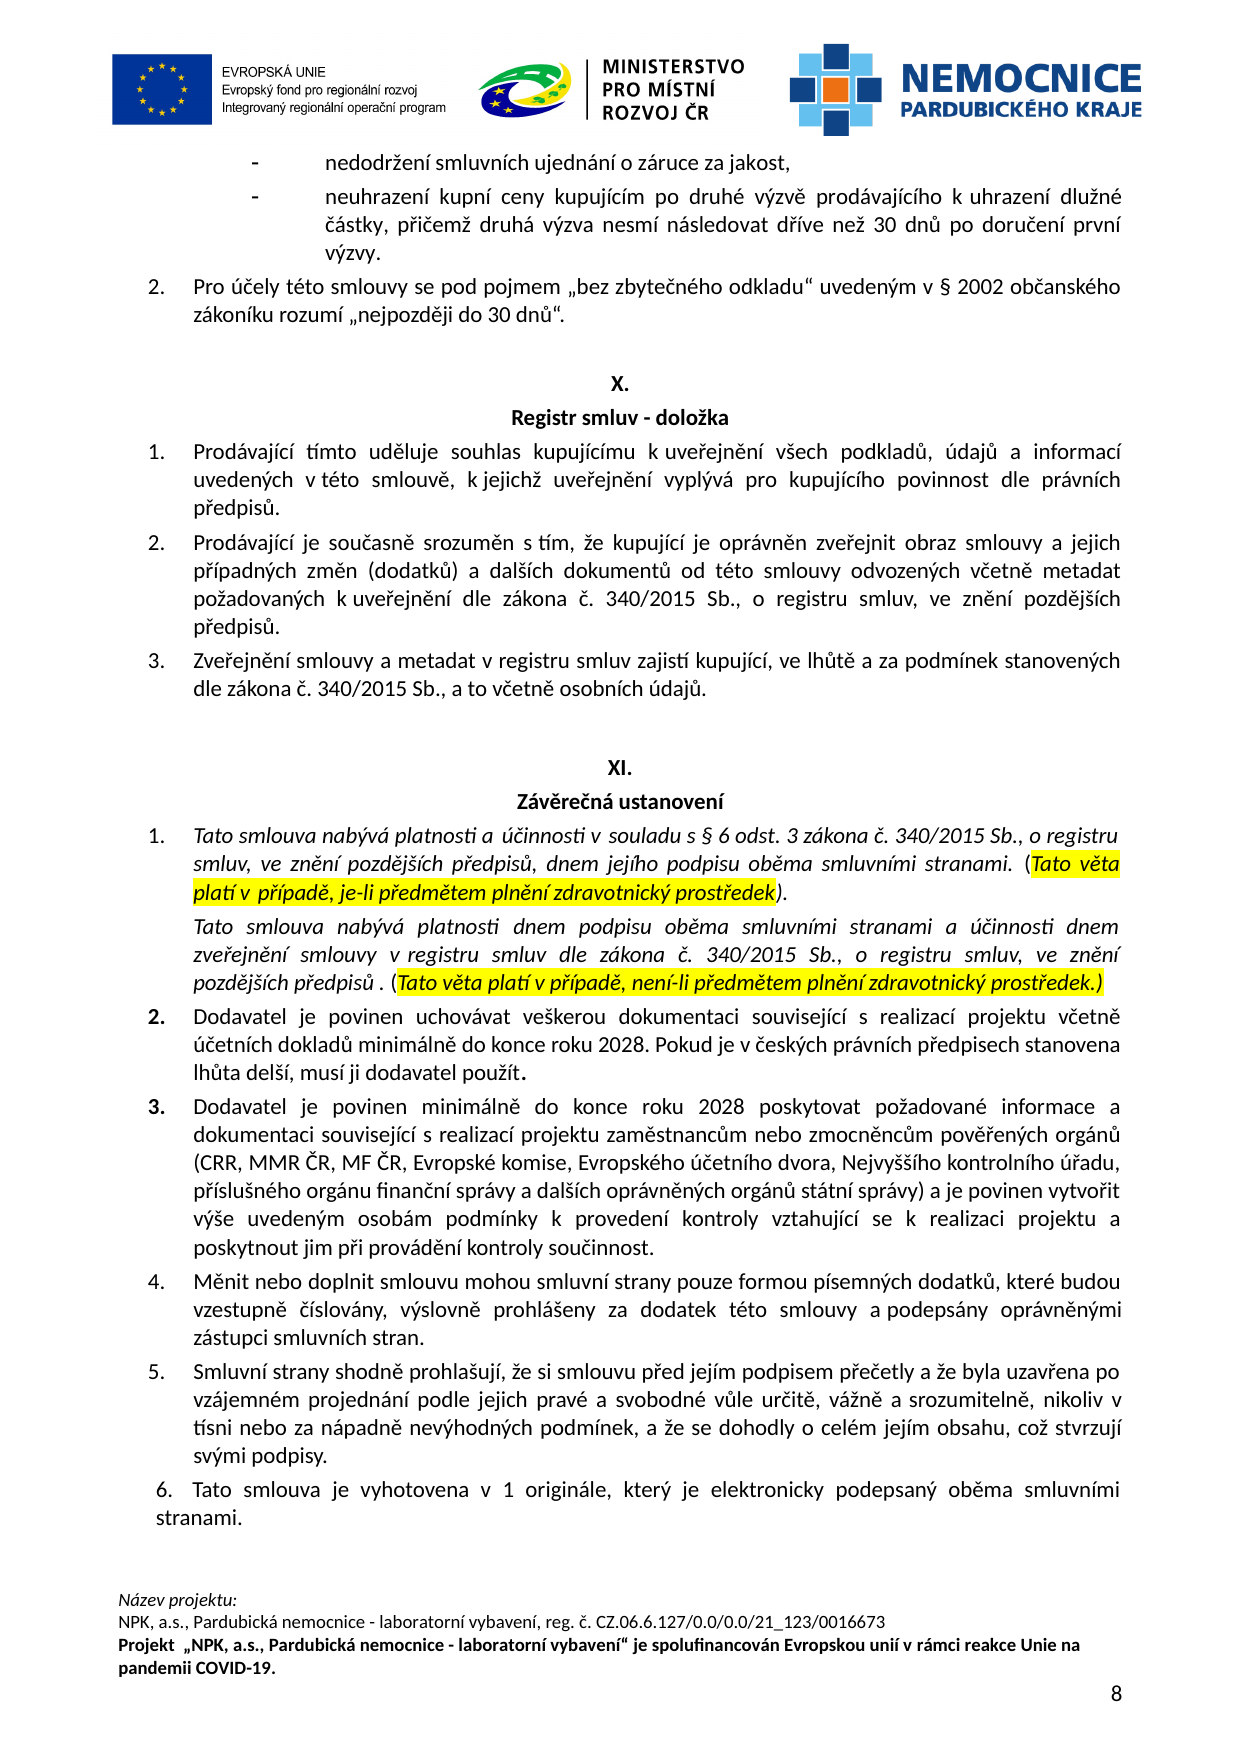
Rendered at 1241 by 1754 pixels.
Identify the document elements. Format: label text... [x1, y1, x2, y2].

list Tato smlouva nabývá platnosti a účinnosti v souladu s § 6 odst. 3 zákona č. 340/2015 Sb., o registru smluv, ve znění pozdějších předpisů, dnem jejího podpisu oběma smluvními stranami. (Tato věta platí v případě, je-li předmětem plnění zdravotnický prostředek). [148, 822, 1122, 906]
text Závěrečná ustanovení [118, 787, 1122, 815]
list nedodržení smluvních ujednání o záruce za jakost, [251, 148, 1122, 176]
list Smluvní strany shodně prohlašují, že si smlouvu před jejím podpisem přečetly a že byla uzavřena po vzájemném projednání podle jejich pravé a svobodné vůle určitě, vážně a srozumitelně, nikoliv v tísni nebo za nápadně nevýhodných podmínek, a že se dohodly o celém jejím obsahu, což stvrzují svými podpisy. [148, 1357, 1122, 1469]
text XI. [118, 753, 1122, 781]
list Dodavatel je povinen minimálně do konce roku 2028 poskytovat požadované informace a dokumentaci související s realizací projektu zaměstnancům nebo zmocněncům pověřených orgánů (CRR, MMR ČR, MF ČR, Evropské komise, Evropského účetního dvora, Nejvyššího kontrolního úřadu, příslušného orgánu finanční správy a dalších oprávněných orgánů státní správy) a je povinen vytvořit výše uvedeným osobám podmínky k provedení kontroly vztahující se k realizaci projektu a poskytnout jim při provádění kontroly součinnost. [148, 1092, 1122, 1261]
text X. [118, 369, 1122, 397]
text Tato smlouva nabývá platnosti dnem podpisu oběma smluvními stranami a účinnosti dnem zveřejnění smlouvy v registru smluv dle zákona č. 340/2015 Sb., o registru smluv, ve znění pozdějších předpisů . (Tato věta platí v případě, není-li předmětem plnění zdravotnický prostředek.) [193, 912, 1122, 996]
list neuhrazení kupní ceny kupujícím po druhé výzvě prodávajícího k uhrazení dlužné částky, přičemž druhá výzva nesmí následovat dříve než 30 dnů po doručení první výzvy. [251, 182, 1122, 266]
list Prodávající tímto uděluje souhlas kupujícímu k uveřejnění všech podkladů, údajů a informací uvedených v této smlouvě, k jejichž uveřejnění vyplývá pro kupujícího povinnost dle právních předpisů. [148, 437, 1122, 521]
list Dodavatel je povinen uchovávat veškerou dokumentaci související s realizací projektu včetně účetních dokladů minimálně do konce roku 2028. Pokud je v českých právních předpisech stanovena lhůta delší, musí ji dodavatel použít. [148, 1002, 1122, 1086]
list Zveřejnění smlouvy a metadat v registru smluv zajistí kupující, ve lhůtě a za podmínek stanovených dle zákona č. 340/2015 Sb., a to včetně osobních údajů. [148, 646, 1122, 702]
text Registr smluv - doložka [118, 403, 1122, 431]
list Měnit nebo doplnit smlouvu mohou smluvní strany pouze formou písemných dodatků, které budou vzestupně číslovány, výslovně prohlášeny za dodatek této smlouvy a podepsány oprávněnými zástupci smluvních stran. [148, 1267, 1122, 1351]
list Prodávající je současně srozuměn s tím, že kupující je oprávněn zveřejnit obraz smlouvy a jejich případných změn (dodatků) a dalších dokumentů od této smlouvy odvozených včetně metadat požadovaných k uveřejnění dle zákona č. 340/2015 Sb., o registru smluv, ve znění pozdějších předpisů. [148, 528, 1122, 640]
list Pro účely této smlouvy se pod pojmem „bez zbytečného odkladu“ uvedeným v § 2002 občanského zákoníku rozumí „nejpozději do 30 dnů“. [148, 272, 1122, 328]
picture [788, 42, 1142, 137]
text 6. Tato smlouva je vyhotovena v 1 originále, který je elektronicky podepsaný oběma smluvními stranami. [156, 1476, 1122, 1532]
picture [90, 30, 766, 148]
